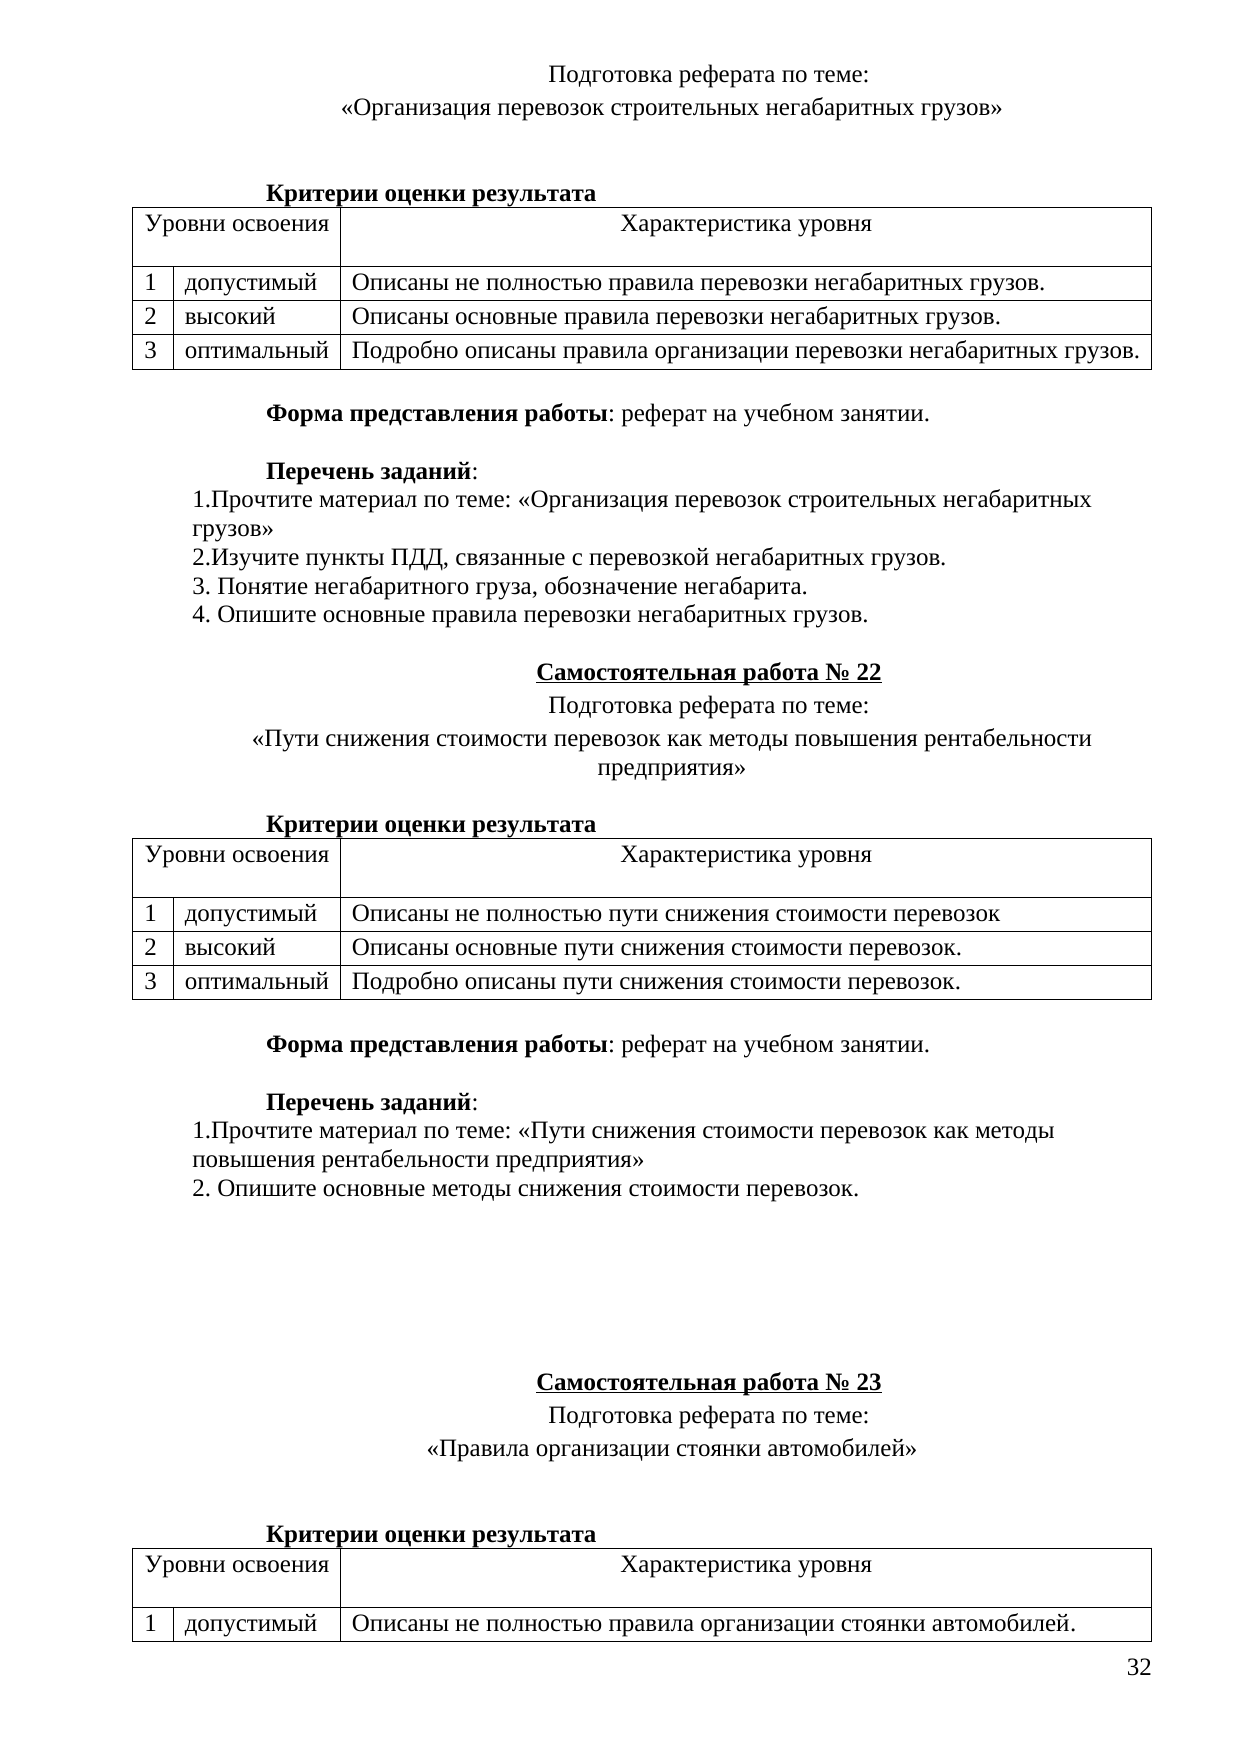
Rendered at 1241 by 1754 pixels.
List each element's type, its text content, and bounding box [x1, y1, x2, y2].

text Подготовка реферата по теме: [192, 690, 1152, 719]
text Подготовка реферата по теме: [192, 1400, 1152, 1428]
text Критерии оценки результата [192, 1519, 1152, 1548]
text Самостоятельная работа № 22 [192, 657, 1152, 686]
table_cell 2 [133, 932, 173, 965]
table_cell оптимальный [174, 966, 340, 999]
text Перечень заданий: [192, 456, 1152, 484]
table_cell 2 [133, 301, 173, 334]
table_cell допустимый [174, 898, 340, 931]
table_cell Описаны основные правила перевозки негабаритных грузов. [341, 301, 1151, 334]
text 1.Прочтите материал по теме: «Организация перевозок строительных негабаритных грузов» [192, 484, 1152, 542]
table_cell допустимый [174, 1608, 340, 1641]
text Подготовка реферата по теме: [192, 59, 1152, 88]
text 4. Опишите основные правила перевозки негабаритных грузов. [192, 599, 1152, 628]
text 3. Понятие негабаритного груза, обозначение негабарита. [192, 571, 1152, 599]
table_header Характеристика уровня [341, 839, 1151, 897]
text «Организация перевозок строительных негабаритных грузов» [192, 92, 1152, 121]
table_cell 3 [133, 335, 173, 368]
text «Пути снижения стоимости перевозок как методы повышения рентабельности предприятия» [192, 723, 1152, 781]
table_header Уровни освоения [133, 208, 340, 266]
table_cell Описаны не полностью правила перевозки негабаритных грузов. [341, 267, 1151, 300]
text Перечень заданий: [192, 1087, 1152, 1115]
table_cell Описаны не полностью правила организации стоянки автомобилей. [341, 1608, 1151, 1641]
table_cell Подробно описаны пути снижения стоимости перевозок. [341, 966, 1151, 999]
table_header Характеристика уровня [341, 208, 1151, 266]
table_header Характеристика уровня [341, 1549, 1151, 1607]
text Форма представления работы: реферат на учебном занятии. [192, 1029, 1152, 1058]
text 2.Изучите пункты ПДД, связанные с перевозкой негабаритных грузов. [192, 542, 1152, 571]
text 2. Опишите основные методы снижения стоимости перевозок. [192, 1173, 1152, 1202]
table_header Уровни освоения [133, 839, 340, 897]
table_cell Описаны основные пути снижения стоимости перевозок. [341, 932, 1151, 965]
text Форма представления работы: реферат на учебном занятии. [192, 398, 1152, 427]
table_cell 1 [133, 267, 173, 300]
table_cell высокий [174, 932, 340, 965]
table_cell высокий [174, 301, 340, 334]
text «Правила организации стоянки автомобилей» [192, 1433, 1152, 1461]
table_header Уровни освоения [133, 1549, 340, 1607]
table_cell допустимый [174, 267, 340, 300]
text 1.Прочтите материал по теме: «Пути снижения стоимости перевозок как методы повышения рентабельности предприятия» [192, 1115, 1152, 1173]
table_cell 1 [133, 1608, 173, 1641]
table_cell Описаны не полностью пути снижения стоимости перевозок [341, 898, 1151, 931]
text Критерии оценки результата [192, 809, 1152, 838]
table_cell 3 [133, 966, 173, 999]
table_cell Подробно описаны правила организации перевозки негабаритных грузов. [341, 335, 1151, 368]
table_cell оптимальный [174, 335, 340, 368]
text Критерии оценки результата [192, 178, 1152, 207]
table_cell 1 [133, 898, 173, 931]
text Самостоятельная работа № 23 [192, 1367, 1152, 1395]
